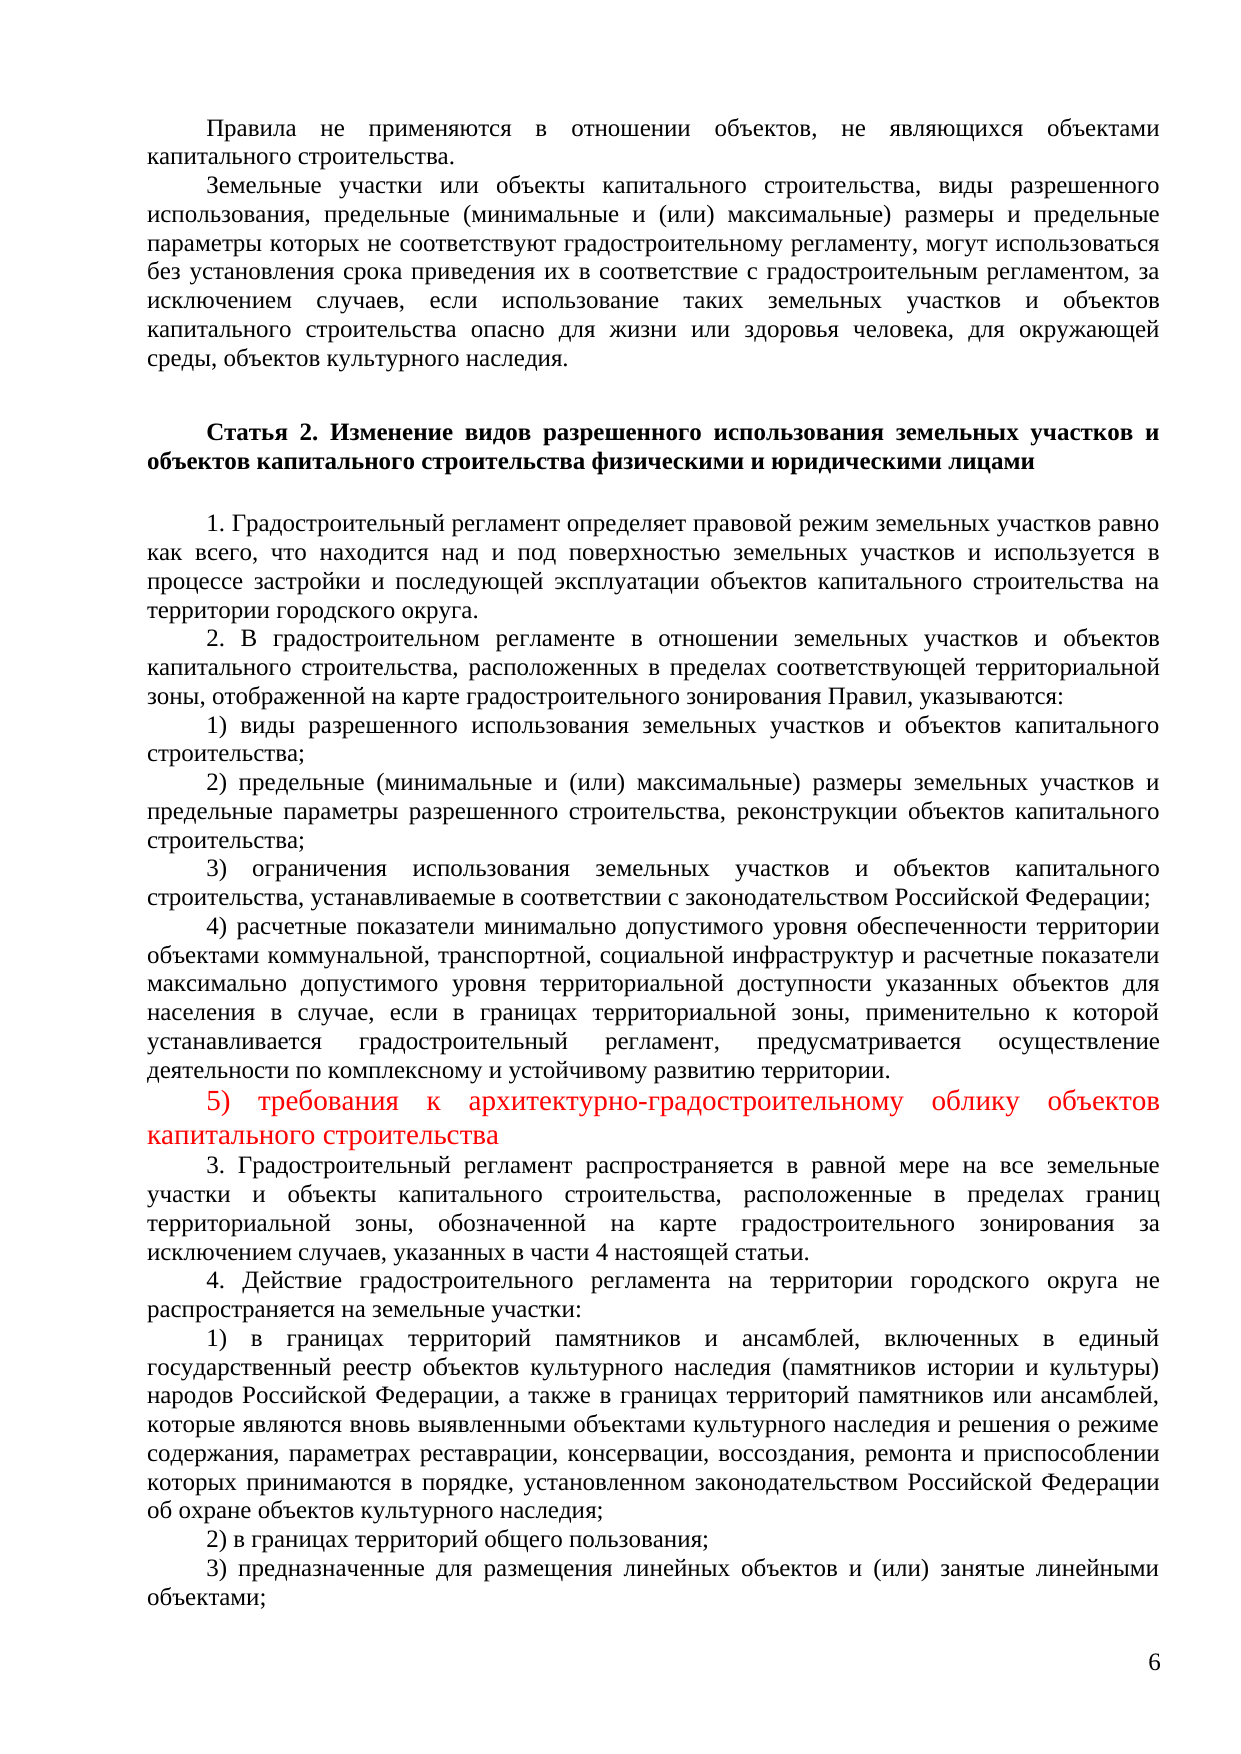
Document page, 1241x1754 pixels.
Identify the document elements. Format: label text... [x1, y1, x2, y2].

text 1. Градостроительный регламент определяет правовой режим земельных участков равно как всего, что находится над и под поверхностью земельных участков и используется в процессе застройки и последующей эксплуатации объектов капитального строительства на территории городского округа. [147, 508, 1161, 623]
text 3) предназначенные для размещения линейных объектов и (или) занятые линейными объектами; [147, 1553, 1161, 1611]
text 3. Градостроительный регламент распространяется в равной мере на все земельные участки и объекты капитального строительства, расположенные в пределах границ территориальной зоны, обозначенной на карте градостроительного зонирования за исключением случаев, указанных в части 4 настоящей статьи. [147, 1151, 1161, 1266]
text Статья 2. Изменение видов разрешенного использования земельных участков и объектов капитального строительства физическими и юридическими лицами [147, 417, 1161, 475]
text 2) предельные (минимальные и (или) максимальные) размеры земельных участков и предельные параметры разрешенного строительства, реконструкции объектов капитального строительства; [147, 767, 1161, 853]
text Правила не применяются в отношении объектов, не являющихся объектами капитального строительства. [147, 113, 1161, 170]
text 1) в границах территорий памятников и ансамблей, включенных в единый государственный реестр объектов культурного наследия (памятников истории и культуры) народов Российской Федерации, а также в границах территорий памятников или ансамблей, которые являются вновь выявленными объектами культурного наследия и решения о режиме содержания, параметрах реставрации, консервации, воссоздания, ремонта и приспособлении которых принимаются в порядке, установленном законодательством Российской Федерации об охране объектов культурного наследия; [147, 1323, 1161, 1524]
text 4) расчетные показатели минимально допустимого уровня обеспеченности территории объектами коммунальной, транспортной, социальной инфраструктур и расчетные показатели максимально допустимого уровня территориальной доступности указанных объектов для населения в случае, если в границах территориальной зоны, применительно к которой устанавливается градостроительный регламент, предусматривается осуществление деятельности по комплексному и устойчивому развитию территории. [147, 911, 1161, 1083]
text 1) виды разрешенного использования земельных участков и объектов капитального строительства; [147, 710, 1161, 767]
text 2. В градостроительном регламенте в отношении земельных участков и объектов капитального строительства, расположенных в пределах соответствующей территориальной зоны, отображенной на карте градостроительного зонирования Правил, указываются: [147, 623, 1161, 710]
text 5) требования к архитектурно-градостроительному облику объектов капитального строительства [147, 1083, 1161, 1151]
text 4. Действие градостроительного регламента на территории городского округа не распространяется на земельные участки: [147, 1266, 1161, 1323]
text 3) ограничения использования земельных участков и объектов капитального строительства, устанавливаемые в соответствии с законодательством Российской Федерации; [147, 853, 1161, 911]
text Земельные участки или объекты капитального строительства, виды разрешенного использования, предельные (минимальные и (или) максимальные) размеры и предельные параметры которых не соответствуют градостроительному регламенту, могут использоваться без установления срока приведения их в соответствие с градостроительным регламентом, за исключением случаев, если использование таких земельных участков и объектов капитального строительства опасно для жизни или здоровья человека, для окружающей среды, объектов культурного наследия. [147, 170, 1161, 371]
text 2) в границах территорий общего пользования; [147, 1524, 1161, 1553]
